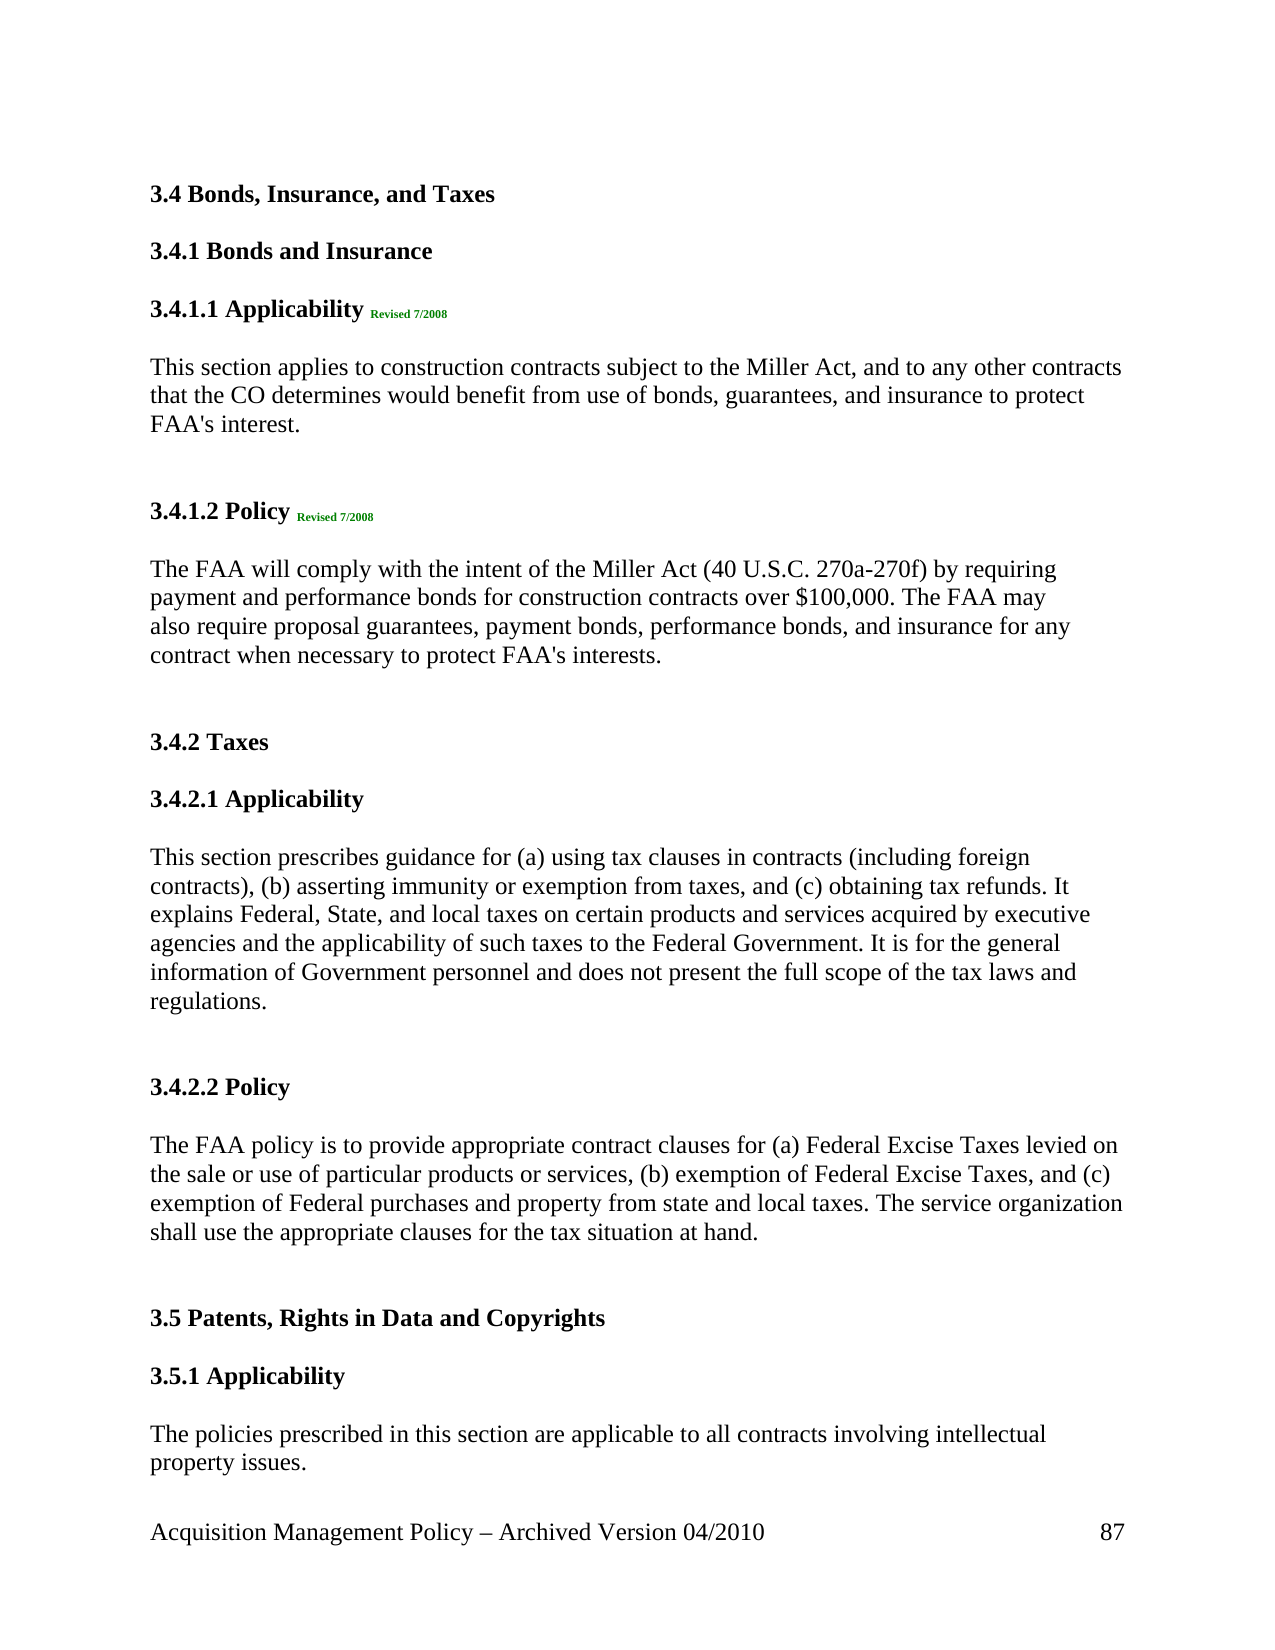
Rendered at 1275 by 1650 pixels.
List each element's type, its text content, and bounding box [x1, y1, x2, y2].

text 3.4.1.1 Applicability Revised 7/2008 [150, 265, 1125, 322]
text 3.5.1 Applicability [150, 1332, 1125, 1389]
text 3.4.2 Taxes [150, 698, 1125, 755]
text 3.4.2.1 Applicability [150, 755, 1125, 813]
text 3.4.1.2 Policy Revised 7/2008 [150, 467, 1125, 524]
text 3.4.2.2 Policy [150, 1044, 1125, 1101]
text This section applies to construction contracts subject to the Miller Act, and to any other contracts that the CO determines would benefit from use of bonds, guarantees, and insurance to protect FAA's interest. [150, 352, 1125, 438]
text This section prescribes guidance for (a) using tax clauses in contracts (including foreign contracts), (b) asserting immunity or exemption from taxes, and (c) obtaining tax refunds. It explains Federal, State, and local taxes on certain products and services acquired by executive agencies and the applicability of such taxes to the Federal Government. It is for the general information of Government personnel and does not present the full scope of the tax laws and regulations. [150, 842, 1125, 1014]
text 3.5 Patents, Rights in Data and Copyrights [150, 1274, 1125, 1332]
text The policies prescribed in this section are applicable to all contracts involving intellectual property issues. [150, 1419, 1125, 1476]
text 3.4.1 Bonds and Insurance [150, 207, 1125, 265]
text The FAA will comply with the intent of the Miller Act (40 U.S.C. 270a-270f) by requiring payment and performance bonds for construction contracts over $100,000. The FAA may also require proposal guarantees, payment bonds, performance bonds, and insurance for any contract when necessary to protect FAA's interests. [150, 554, 1125, 669]
text The FAA policy is to provide appropriate contract clauses for (a) Federal Excise Taxes levied on the sale or use of particular products or services, (b) exemption of Federal Excise Taxes, and (c) exemption of Federal purchases and property from state and local taxes. The service organization shall use the appropriate clauses for the tax situation at hand. [150, 1130, 1125, 1245]
text 3.4 Bonds, Insurance, and Taxes [150, 150, 1125, 207]
